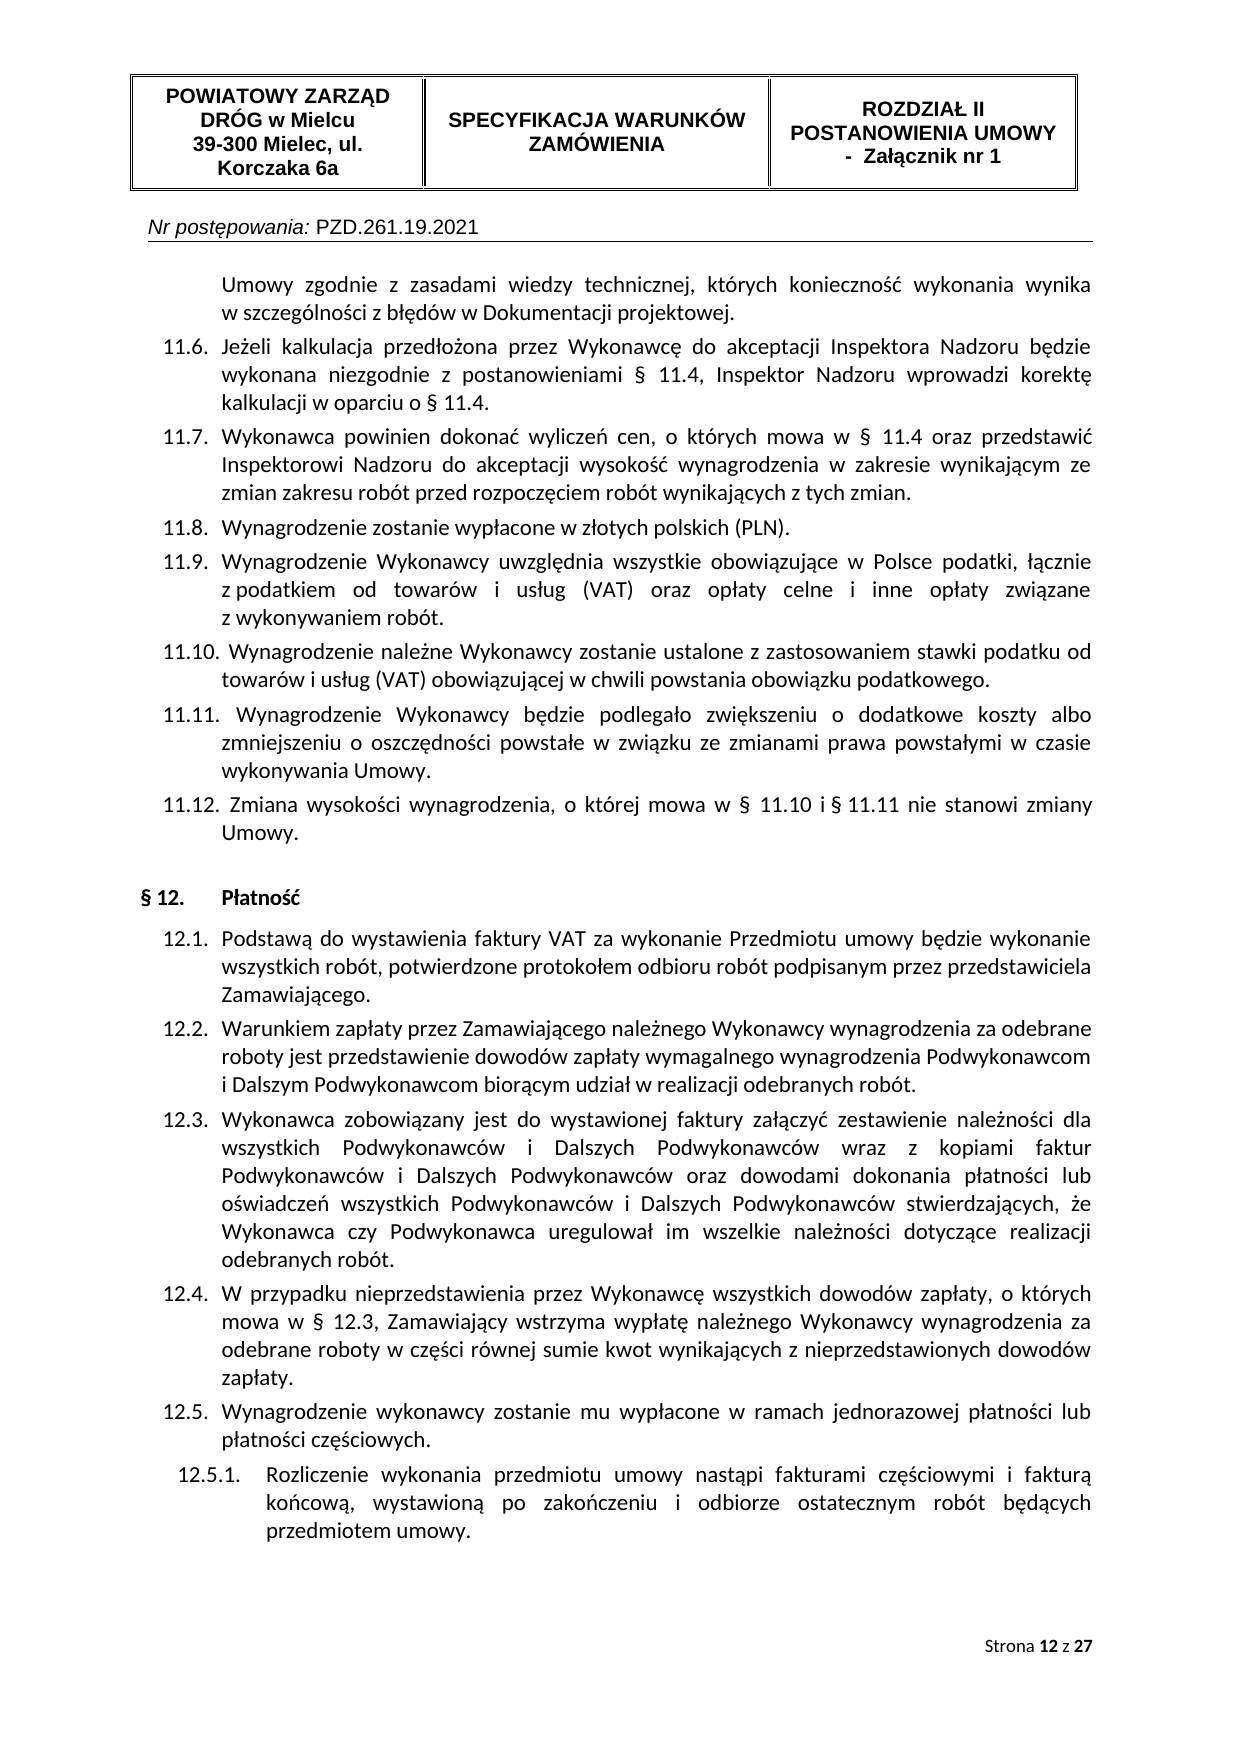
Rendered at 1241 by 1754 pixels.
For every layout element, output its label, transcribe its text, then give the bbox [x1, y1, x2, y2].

subtitle Wynagrodzenie wykonawcy zostanie mu wypłacone w ramach jednorazowej płatności lub płatności częściowych. [162, 1397, 1093, 1453]
subtitle Wynagrodzenie Wykonawcy będzie podlegało zwiększeniu o dodatkowe koszty albo zmniejszeniu o oszczędności powstałe w związku ze zmianami prawa powstałymi w czasie wykonywania Umowy. [162, 700, 1093, 784]
subtitle Wynagrodzenie należne Wykonawcy zostanie ustalone z zastosowaniem stawki podatku od towarów i usług (VAT) obowiązującej w chwili powstania obowiązku podatkowego. [162, 637, 1093, 693]
subtitle Jeżeli kalkulacja przedłożona przez Wykonawcę do akceptacji Inspektora Nadzoru będzie wykonana niezgodnie z postanowieniami § 11.4, Inspektor Nadzoru wprowadzi korektę kalkulacji w oparciu o § 11.4. [162, 332, 1093, 416]
subtitle Wynagrodzenie Wykonawcy uwzględnia wszystkie obowiązujące w Polsce podatki, łącznie z podatkiem od towarów i usług (VAT) oraz opłaty celne i inne opłaty związane z wykonywaniem robót. [162, 547, 1093, 631]
subtitle Wynagrodzenie zostanie wypłacone w złotych polskich (PLN). [162, 513, 1093, 541]
subtitle Zmiana wysokości wynagrodzenia, o której mowa w § 11.10 i § 11.11 nie stanowi zmiany Umowy. [162, 790, 1093, 846]
subtitle Wykonawca zobowiązany jest do wystawionej faktury załączyć zestawienie należności dla wszystkich Podwykonawców i Dalszych Podwykonawców wraz z kopiami faktur Podwykonawców i Dalszych Podwykonawców oraz dowodami dokonania płatności lub oświadczeń wszystkich Podwykonawców i Dalszych Podwykonawców stwierdzających, że Wykonawca czy Podwykonawca uregulował im wszelkie należności dotyczące realizacji odebranych robót. [162, 1105, 1093, 1273]
subtitle Warunkiem zapłaty przez Zamawiającego należnego Wykonawcy wynagrodzenia za odebrane roboty jest przedstawienie dowodów zapłaty wymagalnego wynagrodzenia Podwykonawcom i Dalszym Podwykonawcom biorącym udział w realizacji odebranych robót. [162, 1014, 1093, 1098]
subtitle Rozliczenie wykonania przedmiotu umowy nastąpi fakturami częściowymi i fakturą końcową, wystawioną po zakończeniu i odbiorze ostatecznym robót będących przedmiotem umowy. [177, 1460, 1093, 1544]
subtitle Podstawą do wystawienia faktury VAT za wykonanie Przedmiotu umowy będzie wykonanie wszystkich robót, potwierdzone protokołem odbioru robót podpisanym przez przedstawiciela Zamawiającego. [162, 924, 1093, 1008]
subtitle Płatność [162, 883, 1093, 912]
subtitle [162, 270, 1093, 326]
subtitle Wykonawca powinien dokonać wyliczeń cen, o których mowa w § 11.4 oraz przedstawić Inspektorowi Nadzoru do akceptacji wysokość wynagrodzenia w zakresie wynikającym ze zmian zakresu robót przed rozpoczęciem robót wynikających z tych zmian. [162, 422, 1093, 507]
subtitle W przypadku nieprzedstawienia przez Wykonawcę wszystkich dowodów zapłaty, o których mowa w § 12.3, Zamawiający wstrzyma wypłatę należnego Wykonawcy wynagrodzenia za odebrane roboty w części równej sumie kwot wynikających z nieprzedstawionych dowodów zapłaty. [162, 1279, 1093, 1391]
